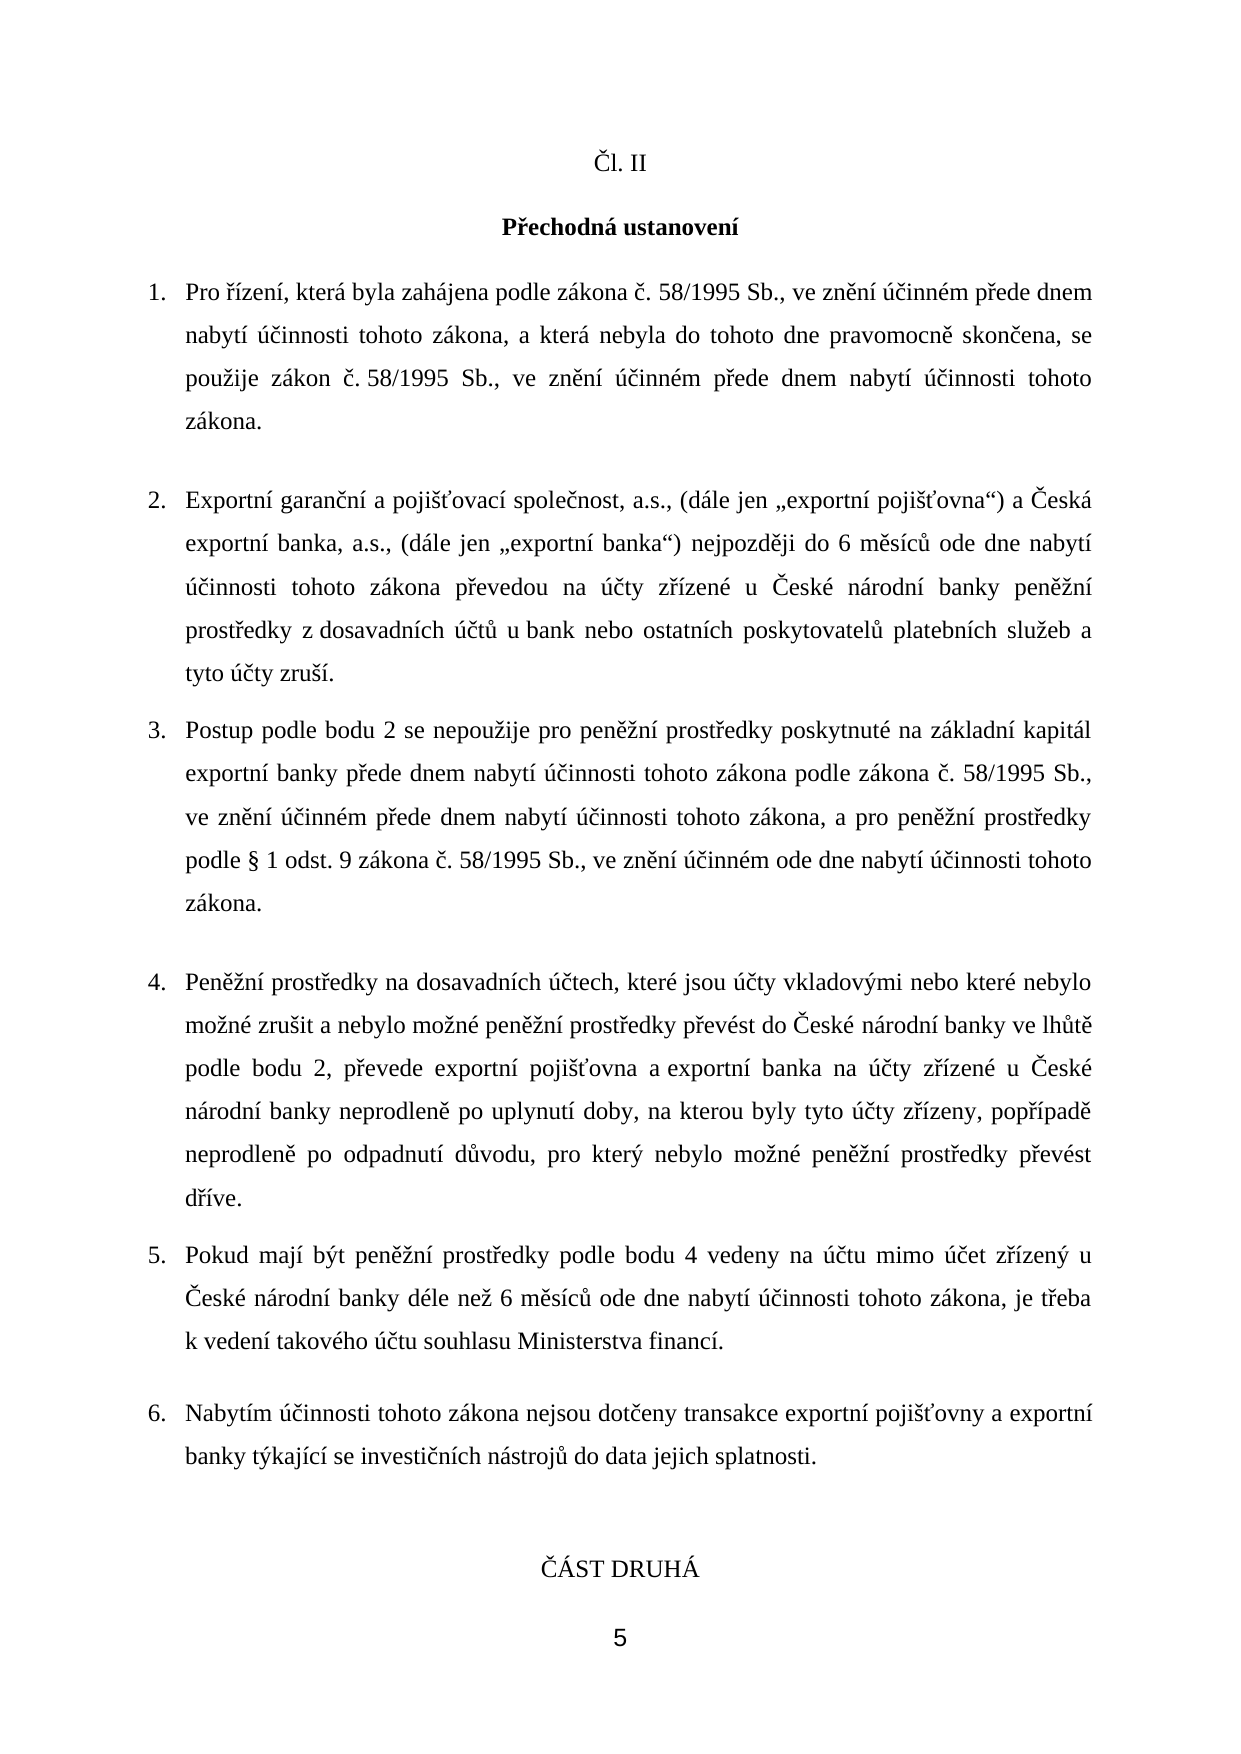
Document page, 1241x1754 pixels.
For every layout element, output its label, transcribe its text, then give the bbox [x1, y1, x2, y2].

list Pokud mají být peněžní prostředky podle bodu 4 vedeny na účtu mimo účet zřízený u České národní banky déle než 6 měsíců ode dne nabytí účinnosti tohoto zákona, je třeba k vedení takového účtu souhlasu Ministerstva financí. [148, 1240, 1093, 1355]
list Postup podle bodu 2 se nepoužije pro peněžní prostředky poskytnuté na základní kapitál exportní banky přede dnem nabytí účinnosti tohoto zákona podle zákona č. 58/1995 Sb., ve znění účinném přede dnem nabytí účinnosti tohoto zákona, a pro peněžní prostředky podle § 1 odst. 9 zákona č. 58/1995 Sb., ve znění účinném ode dne nabytí účinnosti tohoto zákona. [148, 715, 1093, 917]
list Peněžní prostředky na dosavadních účtech, které jsou účty vkladovými nebo které nebylo možné zrušit a nebylo možné peněžní prostředky převést do České národní banky ve lhůtě podle bodu 2, převede exportní pojišťovna a exportní banka na účty zřízené u České národní banky neprodleně po uplynutí doby, na kterou byly tyto účty zřízeny, popřípadě neprodleně po odpadnutí důvodu, pro který nebylo možné peněžní prostředky převést dříve. [148, 967, 1093, 1211]
list Nabytím účinnosti tohoto zákona nejsou dotčeny transakce exportní pojišťovny a exportní banky týkající se investičních nástrojů do data jejich splatnosti. [148, 1398, 1093, 1470]
text Přechodná ustanovení [148, 212, 1093, 241]
text ČÁST DRUHÁ [148, 1554, 1093, 1583]
list Exportní garanční a pojišťovací společnost, a.s., (dále jen „exportní pojišťovna“) a Česká exportní banka, a.s., (dále jen „exportní banka“) nejpozději do 6 měsíců ode dne nabytí účinnosti tohoto zákona převedou na účty zřízené u České národní banky peněžní prostředky z dosavadních účtů u bank nebo ostatních poskytovatelů platebních služeb a tyto účty zruší. [148, 485, 1093, 687]
text Čl. II [148, 148, 1093, 176]
list Pro řízení, která byla zahájena podle zákona č. 58/1995 Sb., ve znění účinném přede dnem nabytí účinnosti tohoto zákona, a která nebyla do tohoto dne pravomocně skončena, se použije zákon č. 58/1995 Sb., ve znění účinném přede dnem nabytí účinnosti tohoto zákona. [148, 277, 1093, 435]
